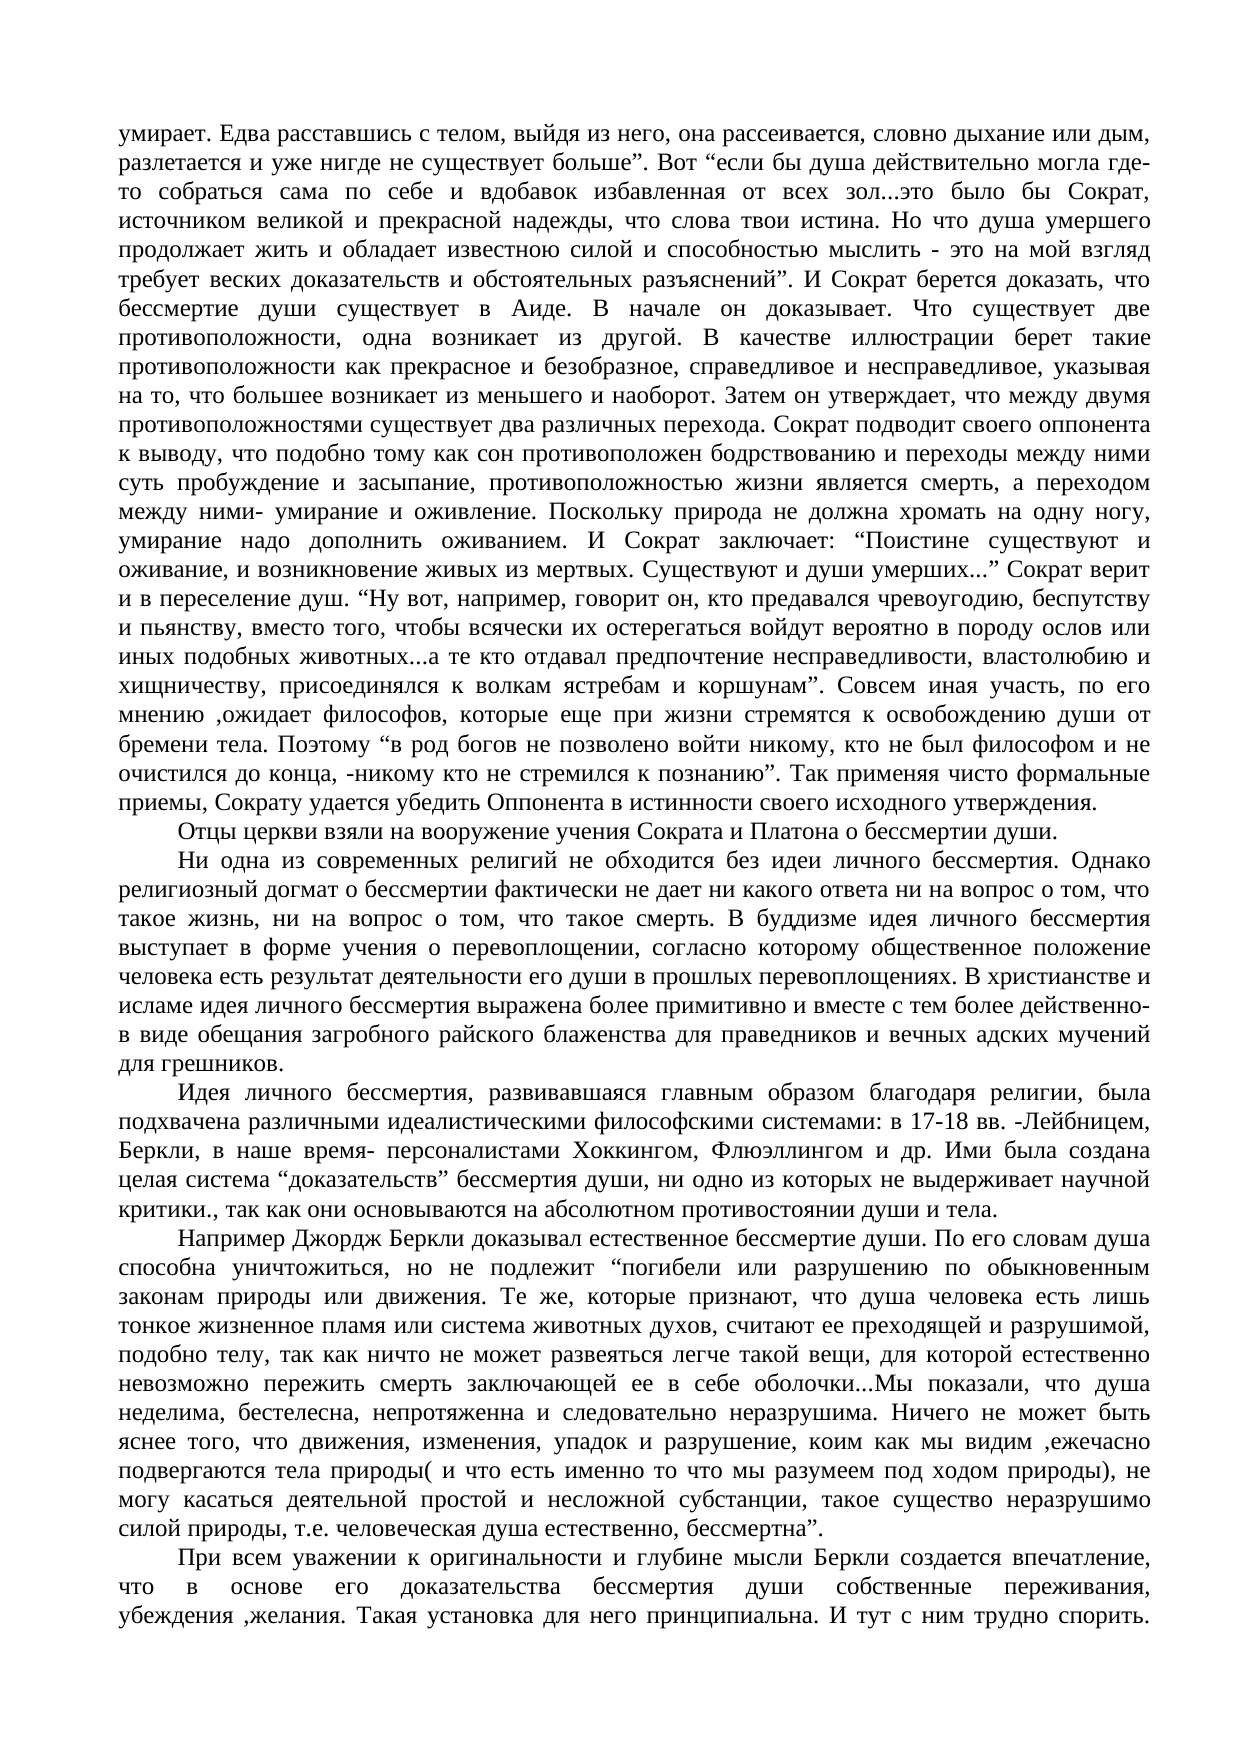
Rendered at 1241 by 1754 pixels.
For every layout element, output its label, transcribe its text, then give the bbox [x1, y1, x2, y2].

text Идея личного бессмертия, развивавшаяся главным образом благодаря религии, была подхвачена различными идеалистическими философскими системами: в 17-18 вв. -Лейбницем, Беркли, в наше время- персоналистами Хоккингом, Флюэллингом и др. Ими была создана целая система “доказательств” бессмертия души, ни одно из которых не выдерживает научной критики., так как они основываются на абсолютном противостоянии души и тела. [118, 1077, 1152, 1222]
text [118, 1542, 1152, 1629]
text Ни одна из современных религий не обходится без идеи личного бессмертия. Однако религиозный догмат о бессмертии фактически не дает ни какого ответа ни на вопрос о том, что такое жизнь, ни на вопрос о том, что такое смерть. В буддизме идея личного бессмертия выступает в форме учения о перевоплощении, согласно которому общественное положение человека есть результат деятельности его души в прошлых перевоплощениях. В христианстве и исламе идея личного бессмертия выражена более примитивно и вместе с тем более действенно- в виде обещания загробного райского блаженства для праведников и вечных адских мучений для грешников. [118, 845, 1152, 1077]
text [118, 118, 1152, 816]
text Например Джордж Беркли доказывал естественное бессмертие души. По его словам душа способна уничтожиться, но не подлежит “погибели или разрушению по обыкновенным законам природы или движения. Те же, которые признают, что душа человека есть лишь тонкое жизненное пламя или система животных духов, считают ее преходящей и разрушимой, подобно телу, так как ничто не может развеяться легче такой вещи, для которой естественно невозможно пережить смерть заключающей ее в себе оболочки...Мы показали, что душа неделима, бестелесна, непротяженна и следовательно неразрушима. Ничего не может быть яснее того, что движения, изменения, упадок и разрушение, коим как мы видим ,ежечасно подвергаются тела природы( и что есть именно то что мы разумеем под ходом природы), не могу касаться деятельной простой и несложной субстанции, такое существо неразрушимо силой природы, т.е. человеческая душа естественно, бессмертна”. [118, 1222, 1152, 1542]
text Отцы церкви взяли на вооружение учения Сократа и Платона о бессмертии души. [118, 816, 1152, 845]
